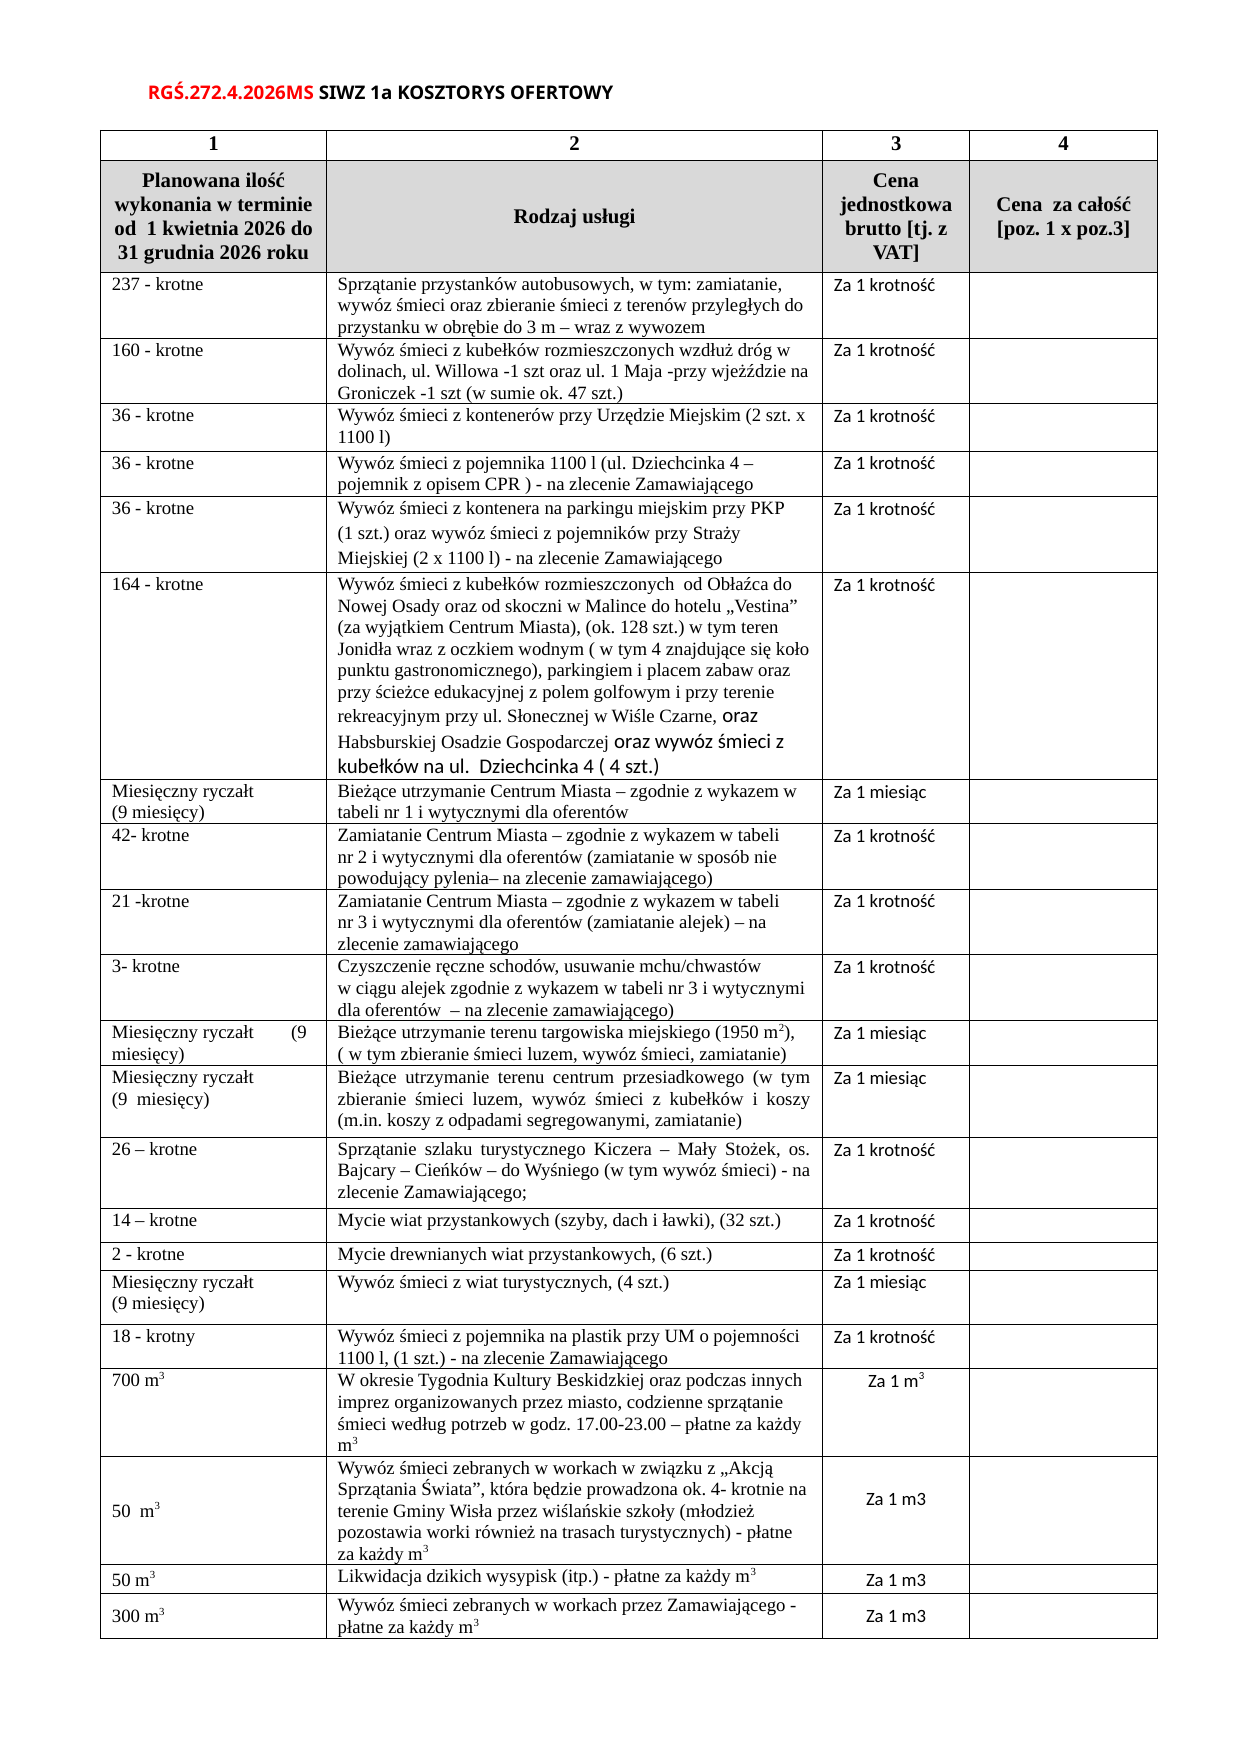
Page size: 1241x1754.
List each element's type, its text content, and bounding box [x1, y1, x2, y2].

table_cell [970, 273, 1157, 337]
table_header 2 [327, 131, 822, 160]
table_cell Za 1 m3 [823, 1565, 969, 1593]
table_cell 700 m3 [101, 1369, 326, 1456]
table_cell 160 - krotne [101, 339, 326, 403]
table_cell Wywóz śmieci z wiat turystycznych, (4 szt.) [327, 1271, 822, 1324]
table_cell [970, 955, 1157, 1020]
table_cell Wywóz śmieci z kubełków rozmieszczonych wzdłuż dróg w dolinach, ul. Willowa -1 szt oraz ul. 1 Maja -przy wjeżździe na Groniczek -1 szt (w sumie ok. 47 szt.) [327, 339, 822, 403]
table_cell [970, 1271, 1157, 1324]
table_cell Wywóz śmieci z pojemnika 1100 l (ul. Dziechcinka 4 – pojemnik z opisem CPR ) - na zlecenie Zamawiającego [327, 452, 822, 496]
table_cell 36 - krotne [101, 497, 326, 572]
table_cell [970, 1066, 1157, 1137]
table_cell Za 1 krotność [823, 1325, 969, 1368]
table_cell [970, 497, 1157, 572]
table_header 1 [101, 131, 326, 160]
table_cell Za 1 miesiąc [823, 1271, 969, 1324]
table_cell Wywóz śmieci zebranych w workach w związku z „Akcją Sprzątania Świata”, która będzie prowadzona ok. 4- krotnie na terenie Gminy Wisła przez wiślańskie szkoły (młodzież pozostawia worki również na trasach turystycznych) - płatne za każdy m3 [327, 1457, 822, 1564]
table_cell Sprzątanie przystanków autobusowych, w tym: zamiatanie, wywóz śmieci oraz zbieranie śmieci z terenów przyległych do przystanku w obrębie do 3 m – wraz z wywozem [327, 273, 822, 337]
table_cell Bieżące utrzymanie Centrum Miasta – zgodnie z wykazem w tabeli nr 1 i wytycznymi dla oferentów [327, 780, 822, 823]
table_cell 50 m3 [101, 1457, 326, 1564]
table_cell [970, 1325, 1157, 1368]
table_cell Za 1 m3 [823, 1369, 969, 1456]
table_cell Bieżące utrzymanie terenu targowiska miejskiego (1950 m2), ( w tym zbieranie śmieci luzem, wywóz śmieci, zamiatanie) [327, 1021, 822, 1065]
table_cell 300 m3 [101, 1594, 326, 1637]
table_cell Za 1 m3 [823, 1594, 969, 1637]
table_cell 18 - krotny [101, 1325, 326, 1368]
table_cell [970, 1243, 1157, 1269]
table_cell [970, 573, 1157, 779]
table_cell [970, 1021, 1157, 1065]
table_cell [970, 452, 1157, 496]
table_cell Wywóz śmieci z pojemnika na plastik przy UM o pojemności 1100 l, (1 szt.) - na zlecenie Zamawiającego [327, 1325, 822, 1368]
table_cell [970, 824, 1157, 889]
table_cell 36 - krotne [101, 404, 326, 451]
table_cell 42- krotne [101, 824, 326, 889]
table_cell Za 1 krotność [823, 497, 969, 572]
table_cell Za 1 krotność [823, 573, 969, 779]
table_cell Zamiatanie Centrum Miasta – zgodnie z wykazem w tabeli nr 3 i wytycznymi dla oferentów (zamiatanie alejek) – na zlecenie zamawiającego [327, 890, 822, 954]
table_cell Za 1 krotność [823, 339, 969, 403]
table_cell Za 1 krotność [823, 1243, 969, 1269]
table_cell Za 1 m3 [823, 1457, 969, 1564]
table_cell Likwidacja dzikich wysypisk (itp.) - płatne za każdy m3 [327, 1565, 822, 1593]
table_cell [970, 1457, 1157, 1564]
table_cell Bieżące utrzymanie terenu centrum przesiadkowego (w tym zbieranie śmieci luzem, wywóz śmieci z kubełków i koszy (m.in. koszy z odpadami segregowanymi, zamiatanie) [327, 1066, 822, 1137]
table_cell Planowana ilość wykonania w terminie od 1 kwietnia 2026 do 31 grudnia 2026 roku [101, 161, 326, 272]
table_cell Za 1 krotność [823, 452, 969, 496]
table_cell Miesięczny ryczałt (9 miesięcy) [101, 1066, 326, 1137]
table_cell [970, 780, 1157, 823]
table_cell 164 - krotne [101, 573, 326, 779]
table_cell Za 1 krotność [823, 824, 969, 889]
table_cell Rodzaj usługi [327, 161, 822, 272]
table_cell [970, 404, 1157, 451]
table_cell Wywóz śmieci z kontenerów przy Urzędzie Miejskim (2 szt. x 1100 l) [327, 404, 822, 451]
table_cell Miesięczny ryczałt (9 miesięcy) [101, 780, 326, 823]
table_cell Czyszczenie ręczne schodów, usuwanie mchu/chwastów w ciągu alejek zgodnie z wykazem w tabeli nr 3 i wytycznymi dla oferentów – na zlecenie zamawiającego) [327, 955, 822, 1020]
table_cell Za 1 krotność [823, 1138, 969, 1208]
table_cell 2 - krotne [101, 1243, 326, 1269]
table_cell [970, 1138, 1157, 1208]
table_cell 237 - krotne [101, 273, 326, 337]
table_cell Cena jednostkowa brutto [tj. z VAT] [823, 161, 969, 272]
table_cell 14 – krotne [101, 1209, 326, 1242]
table_cell 26 – krotne [101, 1138, 326, 1208]
table_cell Mycie wiat przystankowych (szyby, dach i ławki), (32 szt.) [327, 1209, 822, 1242]
table_cell [970, 1209, 1157, 1242]
table_cell 3- krotne [101, 955, 326, 1020]
table_cell Miesięczny ryczałt (9 miesięcy) [101, 1021, 326, 1065]
table_cell Za 1 krotność [823, 1209, 969, 1242]
table_header 3 [823, 131, 969, 160]
table_cell [970, 1565, 1157, 1593]
table_cell Miesięczny ryczałt (9 miesięcy) [101, 1271, 326, 1324]
table_cell Wywóz śmieci z kubełków rozmieszczonych od Obłaźca do Nowej Osady oraz od skoczni w Malince do hotelu „Vestina” (za wyjątkiem Centrum Miasta), (ok. 128 szt.) w tym teren Jonidła wraz z oczkiem wodnym ( w tym 4 znajdujące się koło punktu gastronomicznego), parkingiem i placem zabaw oraz przy ścieżce edukacyjnej z polem golfowym i przy terenie rekreacyjnym przy ul. Słonecznej w Wiśle Czarne, oraz Habsburskiej Osadzie Gospodarczej oraz wywóz śmieci z kubełków na ul. Dziechcinka 4 ( 4 szt.) [327, 573, 822, 779]
table_cell Wywóz śmieci zebranych w workach przez Zamawiającego - płatne za każdy m3 [327, 1594, 822, 1637]
table_cell Za 1 krotność [823, 273, 969, 337]
table_cell Za 1 krotność [823, 890, 969, 954]
text RGŚ.272.4.2026MS SIWZ 1a KOSZTORYS OFERTOWY [148, 80, 1093, 105]
table_cell [970, 1594, 1157, 1637]
table_cell Za 1 miesiąc [823, 1066, 969, 1137]
table_cell Mycie drewnianych wiat przystankowych, (6 szt.) [327, 1243, 822, 1269]
table_cell 21 -krotne [101, 890, 326, 954]
table_cell Za 1 krotność [823, 955, 969, 1020]
table_cell 36 - krotne [101, 452, 326, 496]
table_cell Za 1 miesiąc [823, 780, 969, 823]
table_cell [970, 890, 1157, 954]
table_cell 50 m3 [101, 1565, 326, 1593]
table_cell Wywóz śmieci z kontenera na parkingu miejskim przy PKP (1 szt.) oraz wywóz śmieci z pojemników przy Straży Miejskiej (2 x 1100 l) - na zlecenie Zamawiającego [327, 497, 822, 572]
table_cell [970, 1369, 1157, 1456]
table_cell W okresie Tygodnia Kultury Beskidzkiej oraz podczas innych imprez organizowanych przez miasto, codzienne sprzątanie śmieci według potrzeb w godz. 17.00-23.00 – płatne za każdy m3 [327, 1369, 822, 1456]
table_cell Za 1 krotność [823, 404, 969, 451]
table_cell [970, 339, 1157, 403]
table_cell Sprzątanie szlaku turystycznego Kiczera – Mały Stożek, os. Bajcary – Cieńków – do Wyśniego (w tym wywóz śmieci) - na zlecenie Zamawiającego; [327, 1138, 822, 1208]
table_header 4 [970, 131, 1157, 160]
table_cell Zamiatanie Centrum Miasta – zgodnie z wykazem w tabeli nr 2 i wytycznymi dla oferentów (zamiatanie w sposób nie powodujący pylenia– na zlecenie zamawiającego) [327, 824, 822, 889]
table_cell Cena za całość [poz. 1 x poz.3] [970, 161, 1157, 272]
table_cell Za 1 miesiąc [823, 1021, 969, 1065]
